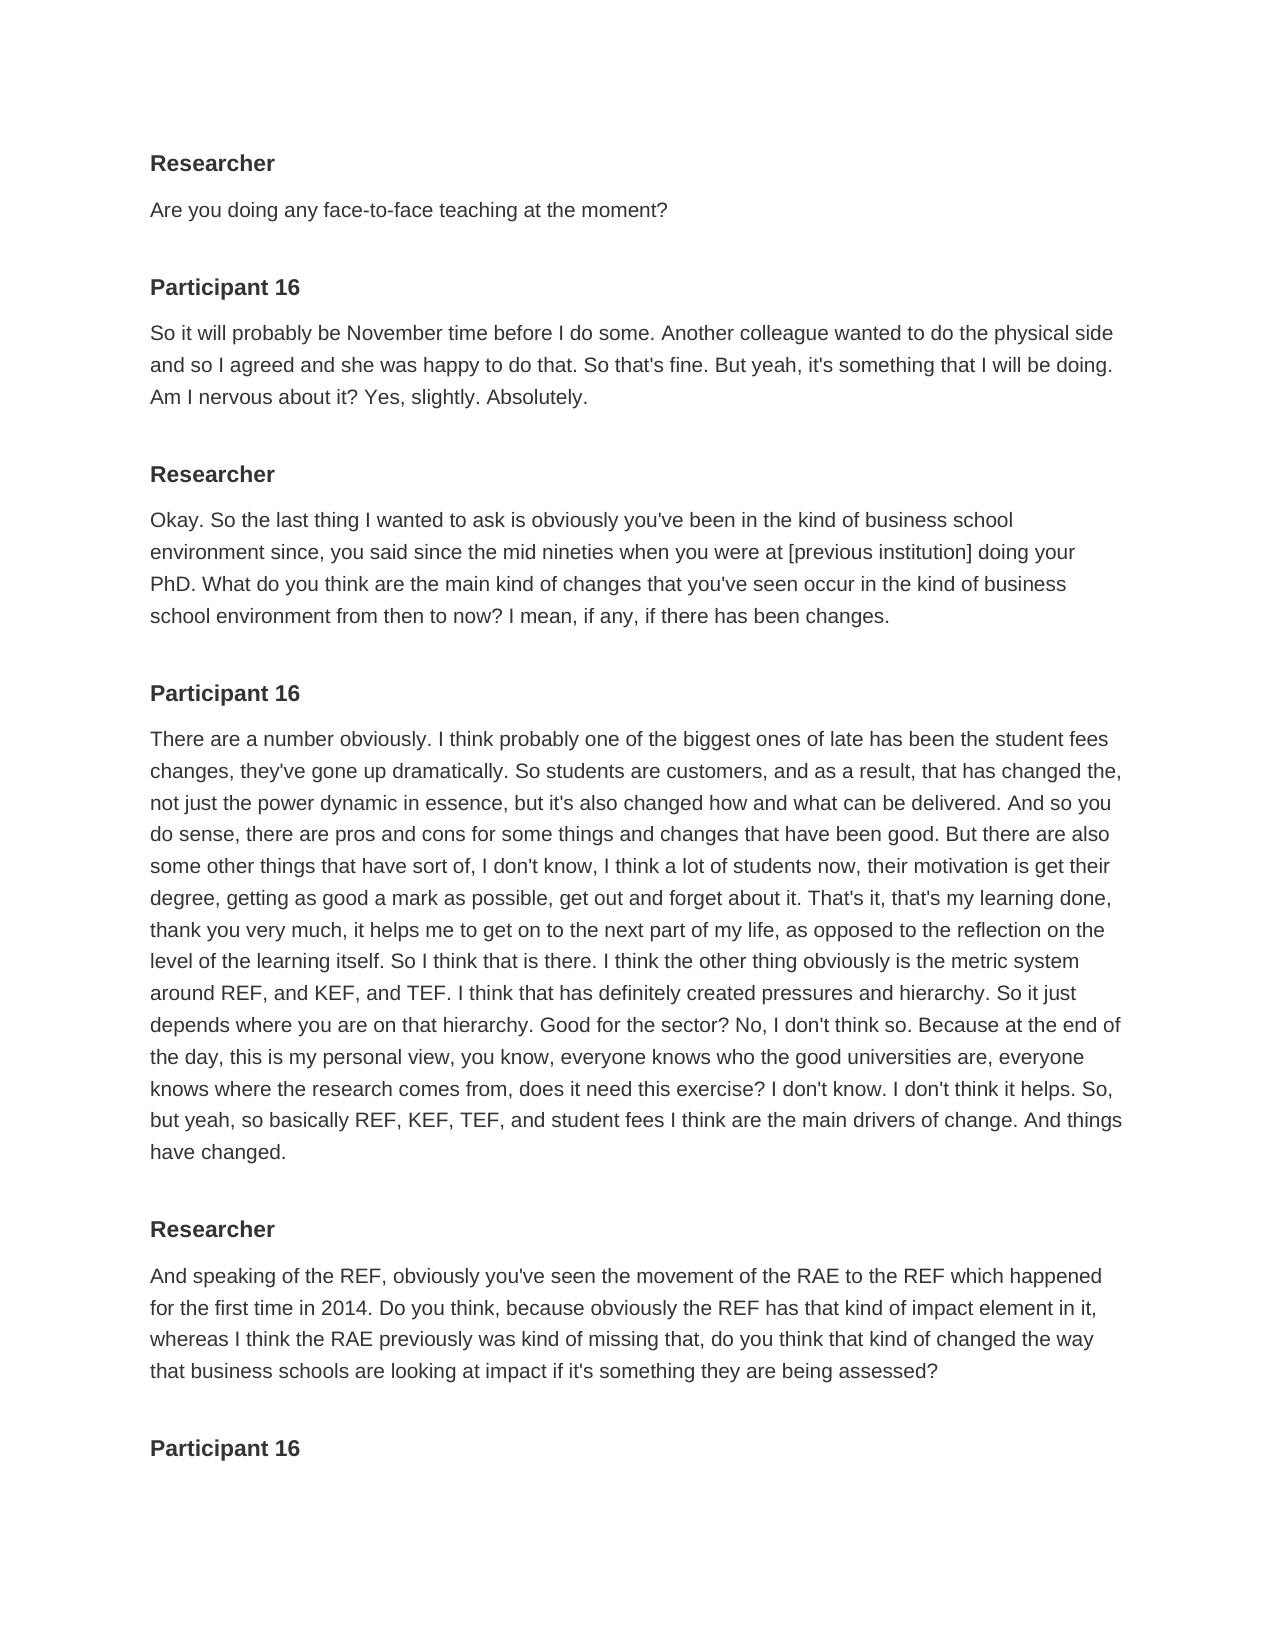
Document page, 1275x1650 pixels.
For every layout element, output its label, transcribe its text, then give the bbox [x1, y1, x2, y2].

subtitle Researcher [150, 1216, 1125, 1242]
subtitle Researcher [150, 461, 1125, 487]
subtitle Participant 16 [150, 273, 1125, 300]
subtitle Participant 16 [150, 1435, 1125, 1461]
text Okay. So the last thing I wanted to ask is obviously you've been in the kind of business school environment since, you said since the mid nineties when you were at [previous institution] doing your PhD. What do you think are the main kind of changes that you've seen occur in the kind of business school environment from then to now? I mean, if any, if there has been changes. [150, 508, 1125, 627]
text There are a number obviously. I think probably one of the biggest ones of late has been the student fees changes, they've gone up dramatically. So students are customers, and as a result, that has changed the, not just the power dynamic in essence, but it's also changed how and what can be delivered. And so you do sense, there are pros and cons for some things and changes that have been good. But there are also some other things that have sort of, I don't know, I think a lot of students now, their motivation is get their degree, getting as good a mark as possible, get out and forget about it. That's it, that's my learning done, thank you very much, it helps me to get on to the next part of my life, as opposed to the reflection on the level of the learning itself. So I think that is there. I think the other thing obviously is the metric system around REF, and KEF, and TEF. I think that has definitely created pressures and hierarchy. So it just depends where you are on that hierarchy. Good for the sector? No, I don't think so. Because at the end of the day, this is my personal view, you know, everyone knows who the good universities are, everyone knows where the research comes from, does it need this exercise? I don't know. I don't think it helps. So, but yeah, so basically REF, KEF, TEF, and student fees I think are the main drivers of change. And things have changed. [150, 727, 1125, 1164]
text And speaking of the REF, obviously you've seen the movement of the RAE to the REF which happened for the first time in 2014. Do you think, because obviously the REF has that kind of impact element in it, whereas I think the RAE previously was kind of missing that, do you think that kind of changed the way that business schools are looking at impact if it's something they are being assessed? [150, 1263, 1125, 1383]
subtitle Participant 16 [150, 679, 1125, 706]
text Are you doing any face-to-face teaching at the moment? [150, 197, 1125, 221]
subtitle Researcher [150, 150, 1125, 176]
text So it will probably be November time before I do some. Another colleague wanted to do the physical side and so I agreed and she was happy to do that. So that's fine. But yeah, it's something that I will be doing. Am I nervous about it? Yes, slightly. Absolutely. [150, 321, 1125, 408]
